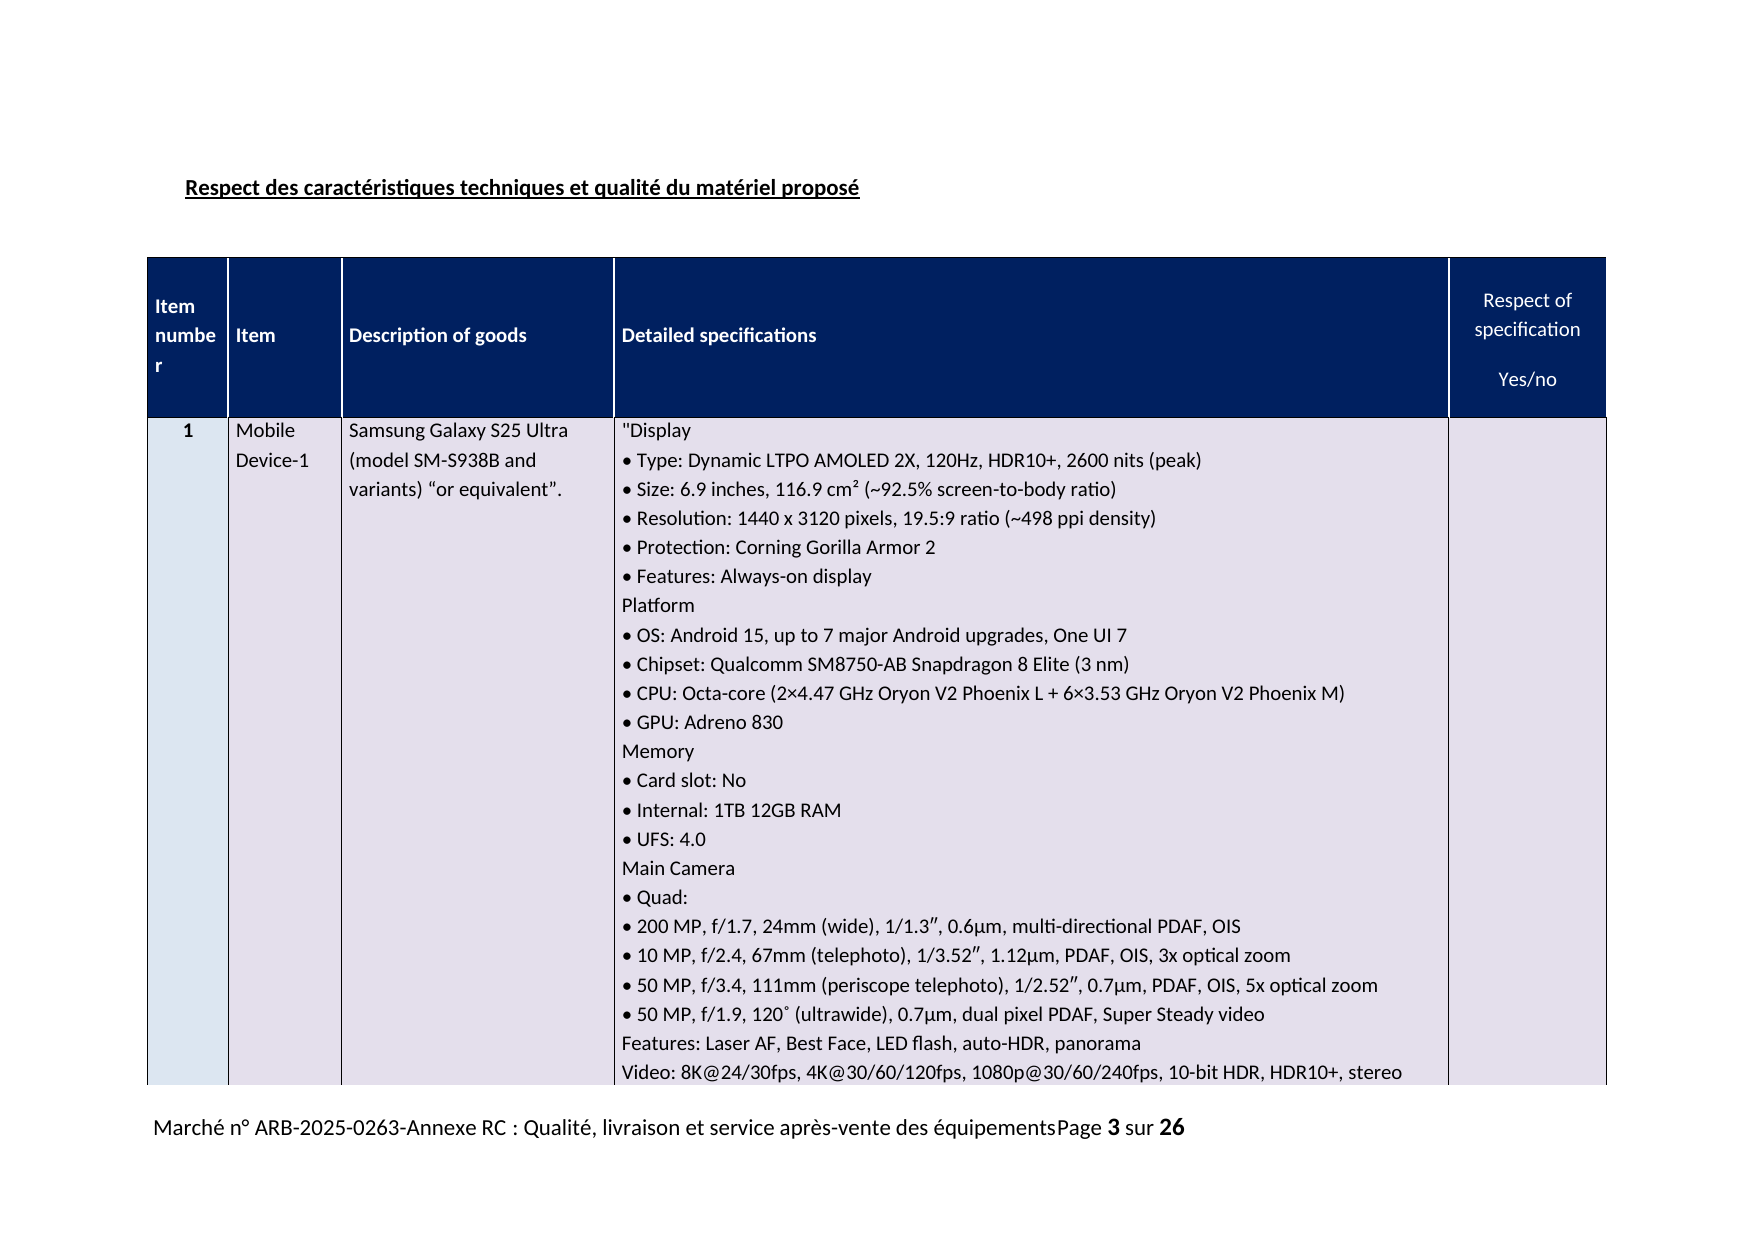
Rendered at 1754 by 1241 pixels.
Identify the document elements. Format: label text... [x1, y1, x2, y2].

table_header Description of goods [343, 258, 613, 417]
table_header Respect of specification Yes/no [1450, 258, 1606, 417]
table_cell [1449, 418, 1606, 1085]
table_header Detailed specifications [615, 258, 1448, 417]
table_header Item [229, 258, 341, 417]
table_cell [342, 418, 614, 1085]
table_cell Mobile Device-1 [229, 418, 341, 1085]
table_header Item number [148, 258, 227, 417]
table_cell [615, 418, 1448, 1085]
table_cell 1 [148, 418, 228, 1085]
text Respect des caractéristiques techniques et qualité du matériel proposé [185, 173, 1606, 201]
